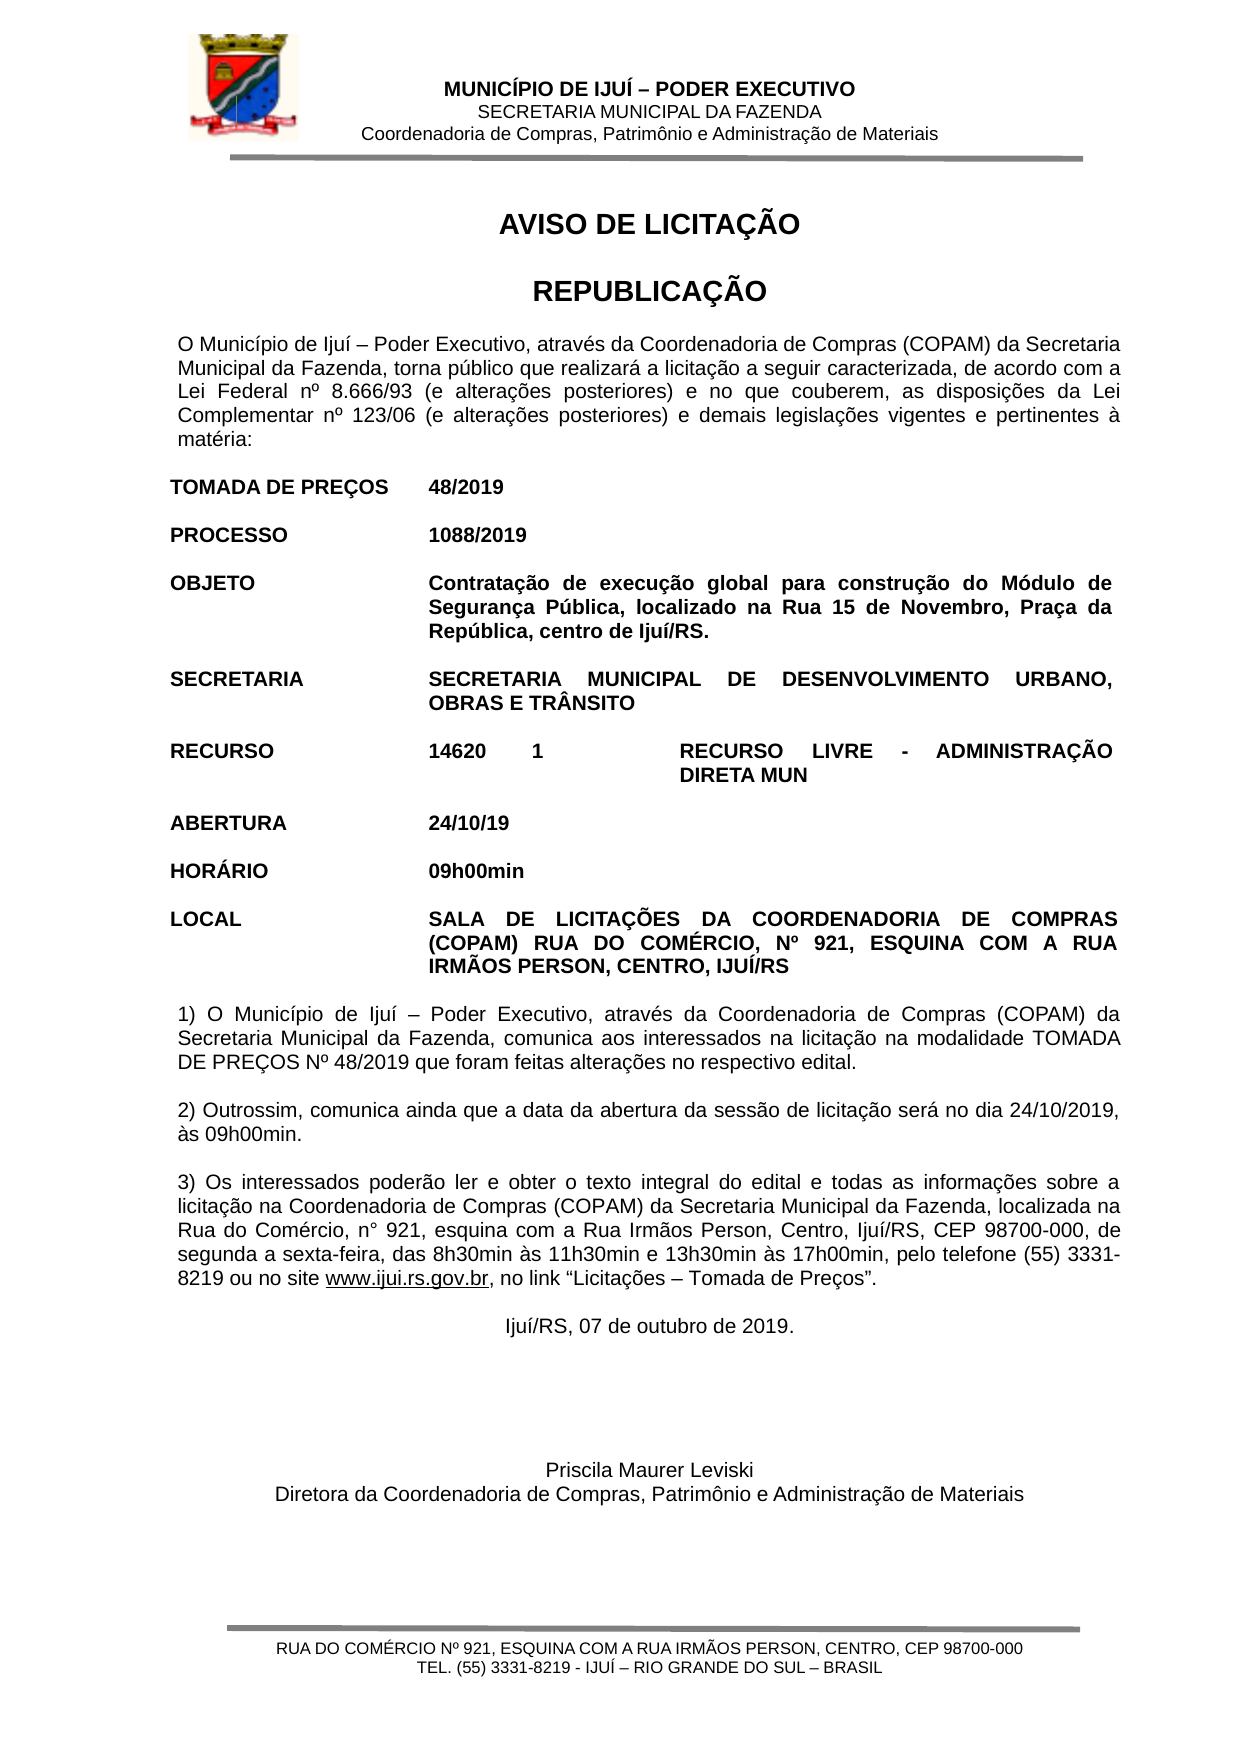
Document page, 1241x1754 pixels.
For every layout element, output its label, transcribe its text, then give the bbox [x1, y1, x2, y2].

text O Município de Ijuí – Poder Executivo, através da Coordenadoria de Compras (COPAM) da Secretaria Municipal da Fazenda, torna público que realizará a licitação a seguir caracterizada, de acordo com a Lei Federal nº 8.666/93 (e alterações posteriores) e no que couberem, as disposições da Lei Complementar nº 123/06 (e alterações posteriores) e demais legislações vigentes e pertinentes à matéria: [177, 331, 1122, 451]
text Priscila Maurer Leviski [177, 1457, 1122, 1481]
text 2) Outrossim, comunica ainda que a data da abertura da sessão de licitação será no dia 24/10/2019, às 09h00min. [177, 1098, 1122, 1146]
text REPUBLICAÇÃO [177, 274, 1122, 307]
table_header RECURSO LIVRE - ADMINISTRAÇÃO DIRETA MUN [672, 739, 1120, 787]
text AVISO DE LICITAÇÃO [177, 207, 1122, 240]
table_header Contratação de execução global para construção do Módulo de Segurança Pública, localizado na Rua 15 de Novembro, Praça da República, centro de Ijuí/RS. [421, 571, 1120, 643]
table_header 09h00min [421, 859, 1126, 882]
table_header 1 [524, 739, 672, 787]
table_header 48/2019 [421, 475, 1113, 499]
table_header LOCAL [163, 906, 421, 978]
table_header TOMADA DE PREÇOS [163, 475, 421, 499]
picture [187, 34, 300, 143]
table_header 24/10/19 [421, 811, 1126, 834]
table_header SALA DE LICITAÇÕES DA COORDENADORIA DE COMPRAS (COPAM) RUA DO COMÉRCIO, Nº 921, ESQUINA COM A RUA IRMÃOS PERSON, CENTRO, IJUÍ/RS [421, 906, 1126, 978]
table_header HORÁRIO [163, 859, 421, 882]
table_header PROCESSO [163, 523, 421, 547]
text 3) Os interessados poderão ler e obter o texto integral do edital e todas as informações sobre a licitação na Coordenadoria de Compras (COPAM) da Secretaria Municipal da Fazenda, localizada na Rua do Comércio, n° 921, esquina com a Rua Irmãos Person, Centro, Ijuí/RS, CEP 98700-000, de segunda a sexta-feira, das 8h30min às 11h30min e 13h30min às 17h00min, pelo telefone (55) 3331-8219 ou no site www.ijui.rs.gov.br, no link “Licitações – Tomada de Preços”. [177, 1170, 1122, 1290]
table_header OBJETO [163, 571, 421, 643]
table_header ABERTURA [163, 811, 421, 834]
table_header RECURSO [163, 739, 421, 787]
text Diretora da Coordenadoria de Compras, Patrimônio e Administração de Materiais [177, 1481, 1122, 1505]
table_header SECRETARIA MUNICIPAL DE DESENVOLVIMENTO URBANO, OBRAS E TRÂNSITO [421, 667, 1120, 715]
text Ijuí/RS, 07 de outubro de 2019. [177, 1314, 1122, 1338]
table_header 1088/2019 [421, 523, 1120, 547]
table_header SECRETARIA [163, 667, 421, 715]
text 1) O Município de Ijuí – Poder Executivo, através da Coordenadoria de Compras (COPAM) da Secretaria Municipal da Fazenda, comunica aos interessados na licitação na modalidade TOMADA DE PREÇOS Nº 48/2019 que foram feitas alterações no respectivo edital. [177, 1002, 1122, 1074]
table_header 14620 [421, 739, 524, 787]
